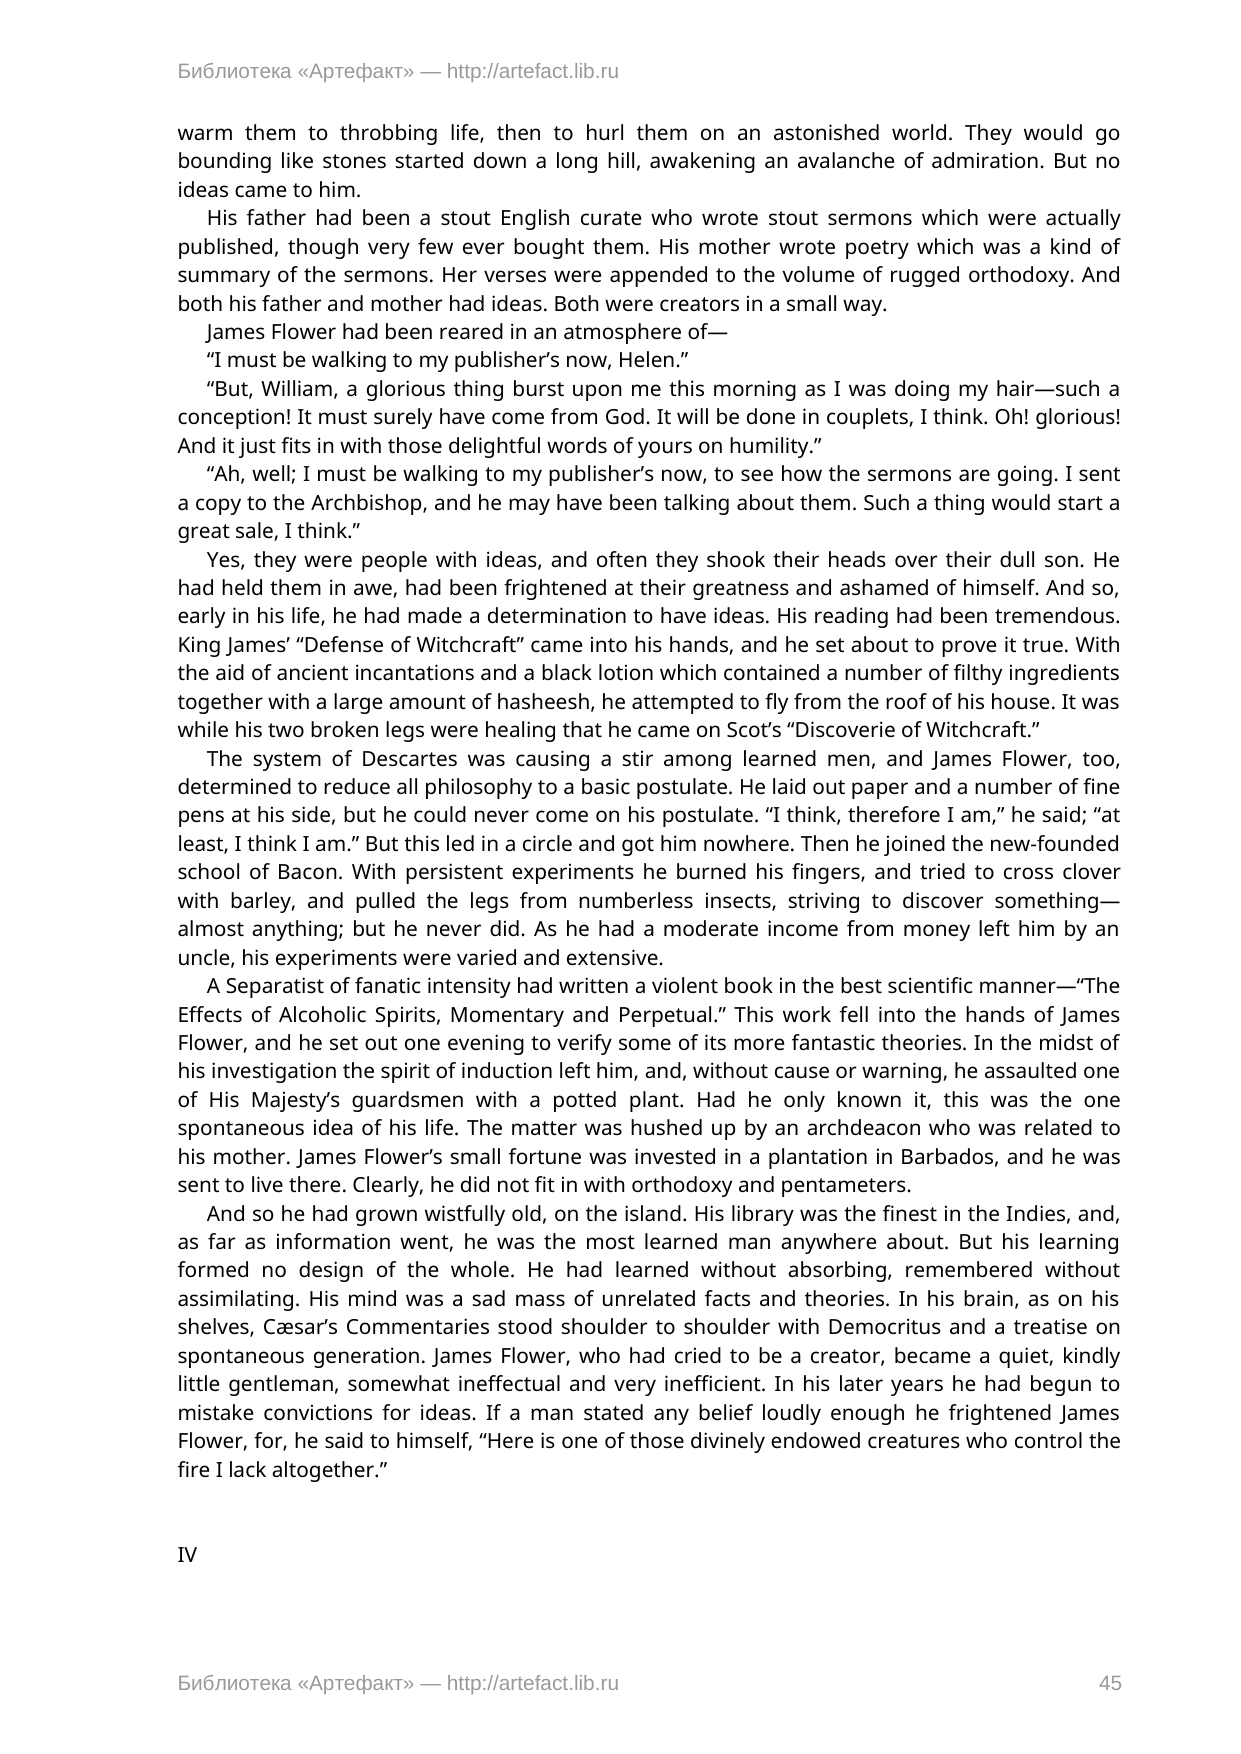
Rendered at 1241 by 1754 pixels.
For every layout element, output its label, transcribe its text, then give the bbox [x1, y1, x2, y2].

text “But, William, a glorious thing burst upon me this morning as I was doing my hair—such a conception! It must surely have come from God. It will be done in couplets, I think. Oh! glorious! And it just fits in with those delightful words of yours on humility.” [177, 374, 1122, 459]
text Yes, they were people with ideas, and often they shook their heads over their dull son. He had held them in awe, had been frightened at their greatness and ashamed of himself. And so, early in his life, he had made a determination to have ideas. His reading had been tremendous. King James’ “Defense of Witchcraft” came into his hands, and he set about to prove it true. With the aid of ancient incantations and a black lotion which contained a number of filthy ingredients together with a large amount of hasheesh, he attempted to fly from the roof of his house. It was while his two broken legs were healing that he came on Scot’s “Discoverie of Witchcraft.” [177, 545, 1122, 744]
text And so he had grown wistfully old, on the island. His library was the finest in the Indies, and, as far as information went, he was the most learned man anywhere about. But his learning formed no design of the whole. He had learned without absorbing, remembered without assimilating. His mind was a sad mass of unrelated facts and theories. In his brain, as on his shelves, Cæsar’s Commentaries stood shoulder to shoulder with Democritus and a treatise on spontaneous generation. James Flower, who had cried to be a creator, became a quiet, kindly little gentleman, somewhat ineffectual and very inefficient. In his later years he had begun to mistake convictions for ideas. If a man stated any belief loudly enough he frightened James Flower, for, he said to himself, “Here is one of those divinely endowed creatures who control the fire I lack altogether.” [177, 1199, 1122, 1483]
text “I must be walking to my publisher’s now, Helen.” [177, 346, 1122, 374]
text James Flower had been reared in an atmosphere of— [177, 317, 1122, 346]
text A Separatist of fanatic intensity had written a violent book in the best scientific manner—“The Effects of Alcoholic Spirits, Momentary and Perpetual.” This work fell into the hands of James Flower, and he set out one evening to verify some of its more fantastic theories. In the midst of his investigation the spirit of induction left him, and, without cause or warning, he assaulted one of His Majesty’s guardsmen with a potted plant. Had he only known it, this was the one spontaneous idea of his life. The matter was hushed up by an archdeacon who was related to his mother. James Flower’s small fortune was invested in a plantation in Barbados, and he was sent to live there. Clearly, he did not fit in with orthodoxy and pentameters. [177, 971, 1122, 1199]
text The system of Descartes was causing a stir among learned men, and James Flower, too, determined to reduce all philosophy to a basic postulate. He laid out paper and a number of fine pens at his side, but he could never come on his postulate. “I think, therefore I am,” he said; “at least, I think I am.” But this led in a circle and got him nowhere. Then he joined the new-founded school of Bacon. With persistent experiments he burned his fingers, and tried to cross clover with barley, and pulled the legs from numberless insects, striving to discover something—almost anything; but he never did. As he had a moderate income from money left him by an uncle, his experiments were varied and extensive. [177, 744, 1122, 971]
subtitle IV [177, 1540, 1122, 1568]
text “Ah, well; I must be walking to my publisher’s now, to see how the sermons are going. I sent a copy to the Archbishop, and he may have been talking about them. Such a thing would start a great sale, I think.” [177, 459, 1122, 545]
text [177, 118, 1122, 203]
text His father had been a stout English curate who wrote stout sermons which were actually published, though very few ever bought them. His mother wrote poetry which was a kind of summary of the sermons. Her verses were appended to the volume of rugged orthodoxy. And both his father and mother had ideas. Both were creators in a small way. [177, 203, 1122, 317]
